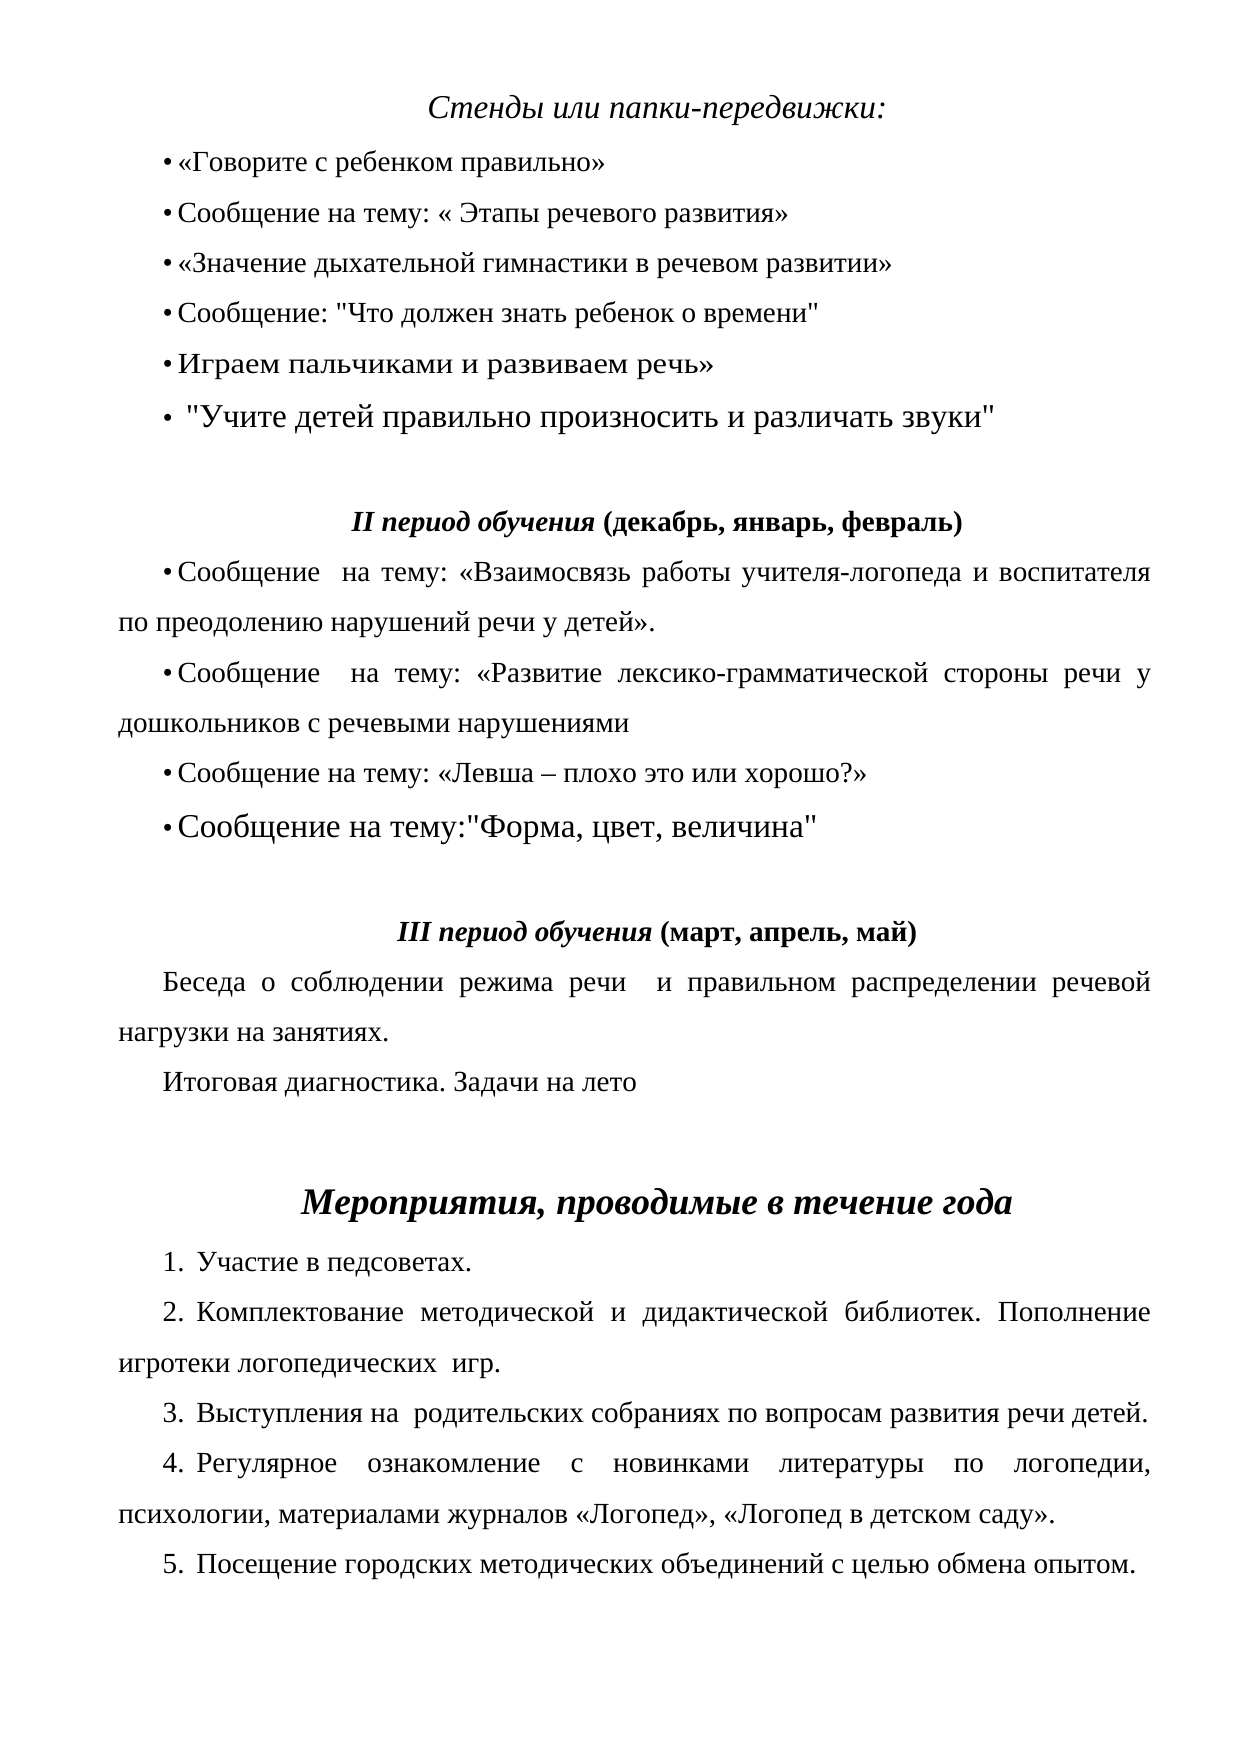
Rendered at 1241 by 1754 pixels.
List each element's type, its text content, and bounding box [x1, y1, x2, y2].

list Сообщение: "Что должен знать ребенок о времени" [118, 296, 1152, 329]
text Итоговая диагностика. Задачи на лето [118, 1064, 1152, 1098]
list Регулярное ознакомление с новинками литературы по логопедии, психологии, материалами журналов «Логопед», «Логопед в детском саду». [118, 1446, 1152, 1529]
text Беседа о соблюдении режима речи и правильном распределении речевой нагрузки на занятиях. [118, 964, 1152, 1048]
text Стенды или папки-передвижки: [118, 87, 1152, 125]
list «Значение дыхательной гимнастики в речевом развитии» [118, 245, 1152, 279]
list Посещение городских методических объединений с целью обмена опытом. [118, 1546, 1152, 1580]
list Участие в педсоветах. [118, 1244, 1152, 1278]
list Сообщение на тему: « Этапы речевого развития» [118, 195, 1152, 228]
list Сообщение на тему: «Взаимосвязь работы учителя-логопеда и воспитателя по преодолению нарушений речи у детей». [118, 554, 1152, 638]
list Сообщение на тему: «Левша – плохо это или хорошо?» [118, 756, 1152, 789]
list «Говорите с ребенком правильно» [118, 144, 1152, 178]
list Играем пальчиками и развиваем речь» [118, 346, 1152, 379]
list Комплектование методической и дидактической библиотек. Пополнение игротеки логопедических игр. [118, 1294, 1152, 1378]
list Сообщение на тему:"Форма, цвет, величина" [118, 806, 1152, 844]
list "Учите детей правильно произносить и различать звуки" [118, 396, 1152, 434]
text II период обучения (декабрь, январь, февраль) [118, 504, 1152, 537]
list Сообщение на тему: «Развитие лексико-грамматической стороны речи у дошкольников с речевыми нарушениями [118, 655, 1152, 739]
list Выступления на родительских собраниях по вопросам развития речи детей. [118, 1395, 1152, 1429]
text III период обучения (март, апрель, май) [118, 914, 1152, 947]
text Мероприятия, проводимые в течение года [118, 1179, 1152, 1223]
